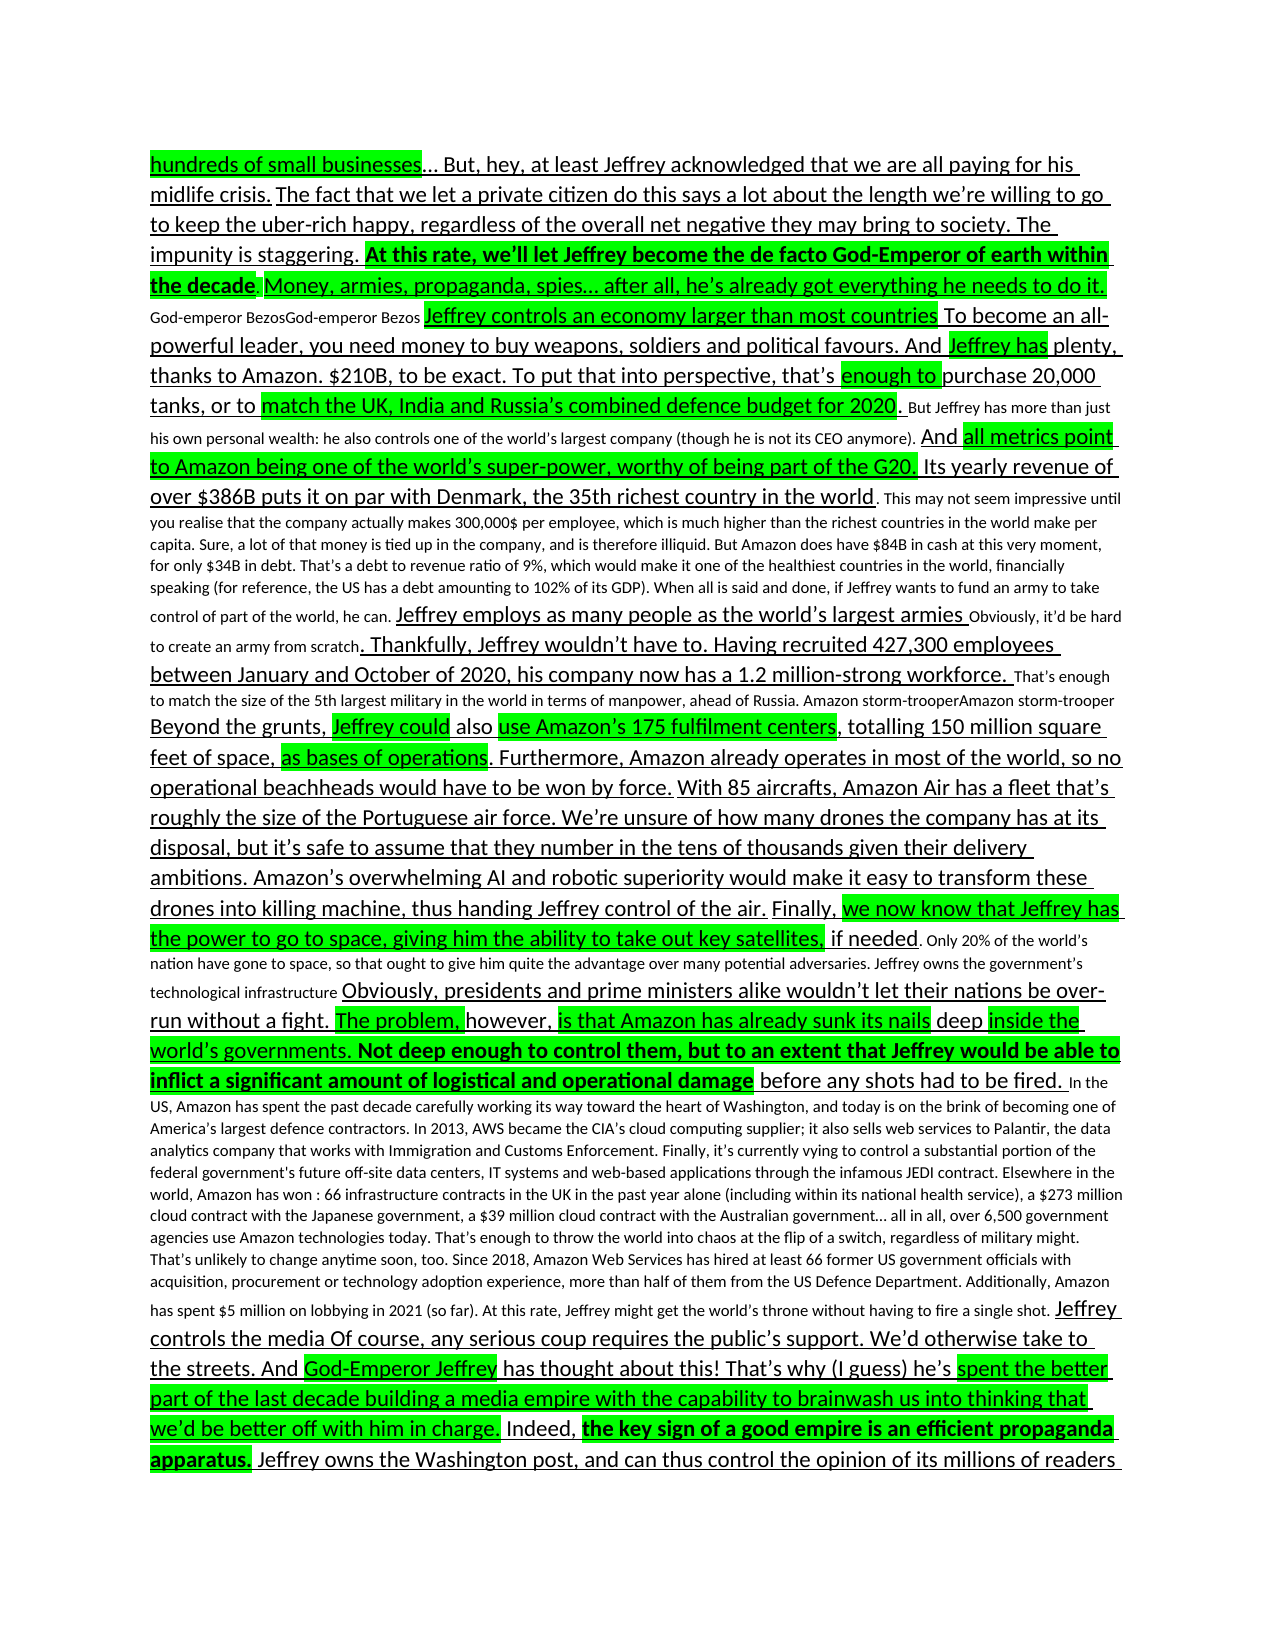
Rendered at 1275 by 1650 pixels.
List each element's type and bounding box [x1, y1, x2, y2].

text [150, 150, 1125, 1473]
